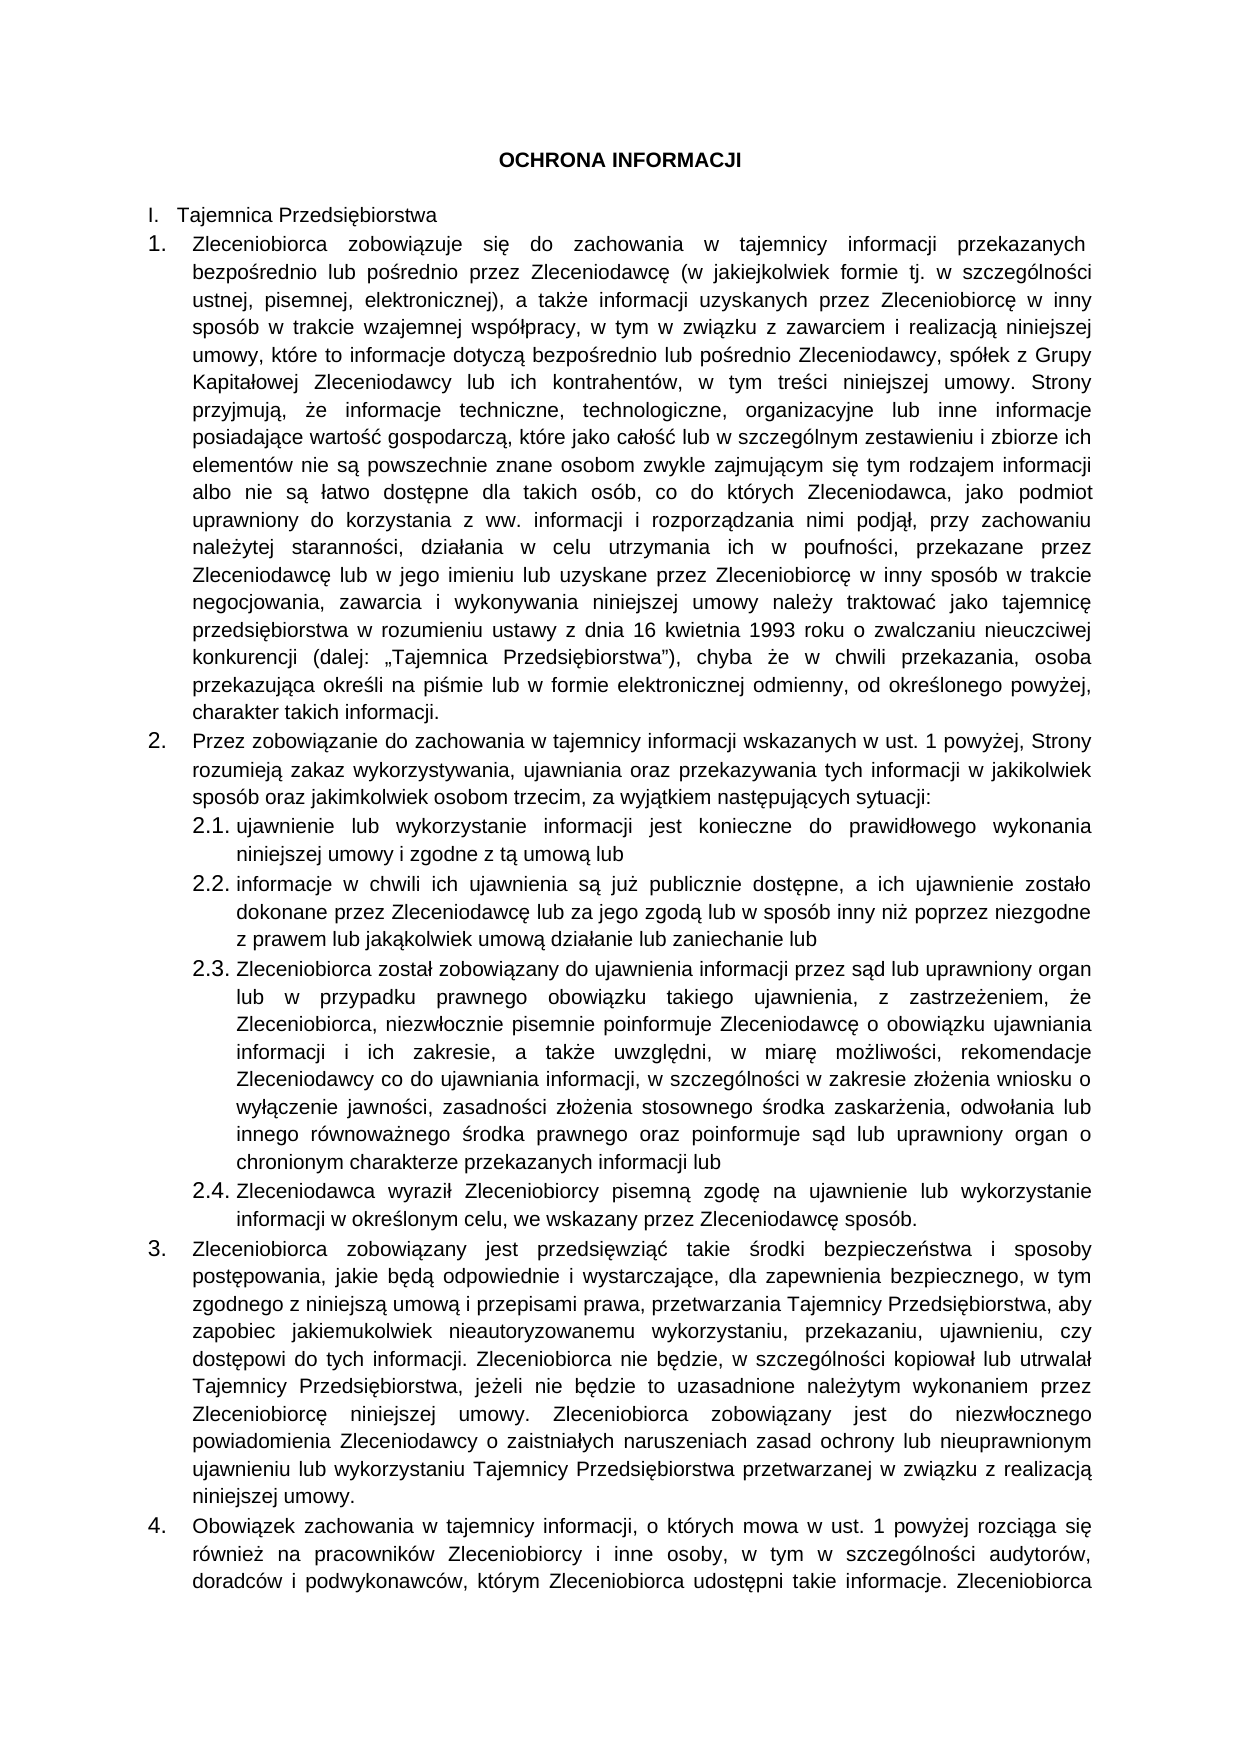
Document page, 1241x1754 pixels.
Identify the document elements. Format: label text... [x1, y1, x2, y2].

list informacje w chwili ich ujawnienia są już publicznie dostępne, a ich ujawnienie zostało dokonane przez Zleceniodawcę lub za jego zgodą lub w sposób inny niż poprzez niezgodne z prawem lub jakąkolwiek umową działanie lub zaniechanie lub [192, 870, 1093, 951]
text I. Tajemnica Przedsiębiorstwa [148, 203, 1093, 227]
list Zleceniodawca wyraził Zleceniobiorcy pisemną zgodę na ujawnienie lub wykorzystanie informacji w określonym celu, we wskazany przez Zleceniodawcę sposób. [192, 1177, 1093, 1231]
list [148, 1512, 1093, 1593]
list Zleceniobiorca zobowiązany jest przedsięwziąć takie środki bezpieczeństwa i sposoby postępowania, jakie będą odpowiednie i wystarczające, dla zapewnienia bezpiecznego, w tym zgodnego z niniejszą umową i przepisami prawa, przetwarzania Tajemnicy Przedsiębiorstwa, aby zapobiec jakiemukolwiek nieautoryzowanemu wykorzystaniu, przekazaniu, ujawnieniu, czy dostępowi do tych informacji. Zleceniobiorca nie będzie, w szczególności kopiował lub utrwalał Tajemnicy Przedsiębiorstwa, jeżeli nie będzie to uzasadnione należytym wykonaniem przez Zleceniobiorcę niniejszej umowy. Zleceniobiorca zobowiązany jest do niezwłocznego powiadomienia Zleceniodawcy o zaistniałych naruszeniach zasad ochrony lub nieuprawnionym ujawnieniu lub wykorzystaniu Tajemnicy Przedsiębiorstwa przetwarzanej w związku z realizacją niniejszej umowy. [148, 1234, 1093, 1508]
list Zleceniobiorca został zobowiązany do ujawnienia informacji przez sąd lub uprawniony organ lub w przypadku prawnego obowiązku takiego ujawnienia, z zastrzeżeniem, że Zleceniobiorca, niezwłocznie pisemnie poinformuje Zleceniodawcę o obowiązku ujawniania informacji i ich zakresie, a także uwzględni, w miarę możliwości, rekomendacje Zleceniodawcy co do ujawniania informacji, w szczególności w zakresie złożenia wniosku o wyłączenie jawności, zasadności złożenia stosownego środka zaskarżenia, odwołania lub innego równoważnego środka prawnego oraz poinformuje sąd lub uprawniony organ o chronionym charakterze przekazanych informacji lub [192, 955, 1093, 1173]
list ujawnienie lub wykorzystanie informacji jest konieczne do prawidłowego wykonania niniejszej umowy i zgodne z tą umową lub [192, 812, 1093, 866]
list Przez zobowiązanie do zachowania w tajemnicy informacji wskazanych w ust. 1 powyżej, Strony rozumieją zakaz wykorzystywania, ujawniania oraz przekazywania tych informacji w jakikolwiek sposób oraz jakimkolwiek osobom trzecim, za wyjątkiem następujących sytuacji: [148, 727, 1093, 809]
list Zleceniobiorca zobowiązuje się do zachowania w tajemnicy informacji przekazanych bezpośrednio lub pośrednio przez Zleceniodawcę (w jakiejkolwiek formie tj. w szczególności ustnej, pisemnej, elektronicznej), a także informacji uzyskanych przez Zleceniobiorcę w inny sposób w trakcie wzajemnej współpracy, w tym w związku z zawarciem i realizacją niniejszej umowy, które to informacje dotyczą bezpośrednio lub pośrednio Zleceniodawcy, spółek z Grupy Kapitałowej Zleceniodawcy lub ich kontrahentów, w tym treści niniejszej umowy. Strony przyjmują, że informacje techniczne, technologiczne, organizacyjne lub inne informacje posiadające wartość gospodarczą, które jako całość lub w szczególnym zestawieniu i zbiorze ich elementów nie są powszechnie znane osobom zwykle zajmującym się tym rodzajem informacji albo nie są łatwo dostępne dla takich osób, co do których Zleceniodawca, jako podmiot uprawniony do korzystania z ww. informacji i rozporządzania nimi podjął, przy zachowaniu należytej staranności, działania w celu utrzymania ich w poufności, przekazane przez Zleceniodawcę lub w jego imieniu lub uzyskane przez Zleceniobiorcę w inny sposób w trakcie negocjowania, zawarcia i wykonywania niniejszej umowy należy traktować jako tajemnicę przedsiębiorstwa w rozumieniu ustawy z dnia 16 kwietnia 1993 roku o zwalczaniu nieuczciwej konkurencji (dalej: „Tajemnica Przedsiębiorstwa”), chyba że w chwili przekazania, osoba przekazująca określi na piśmie lub w formie elektronicznej odmienny, od określonego powyżej, charakter takich informacji. [148, 230, 1093, 724]
text OCHRONA INFORMACJI [148, 148, 1093, 172]
